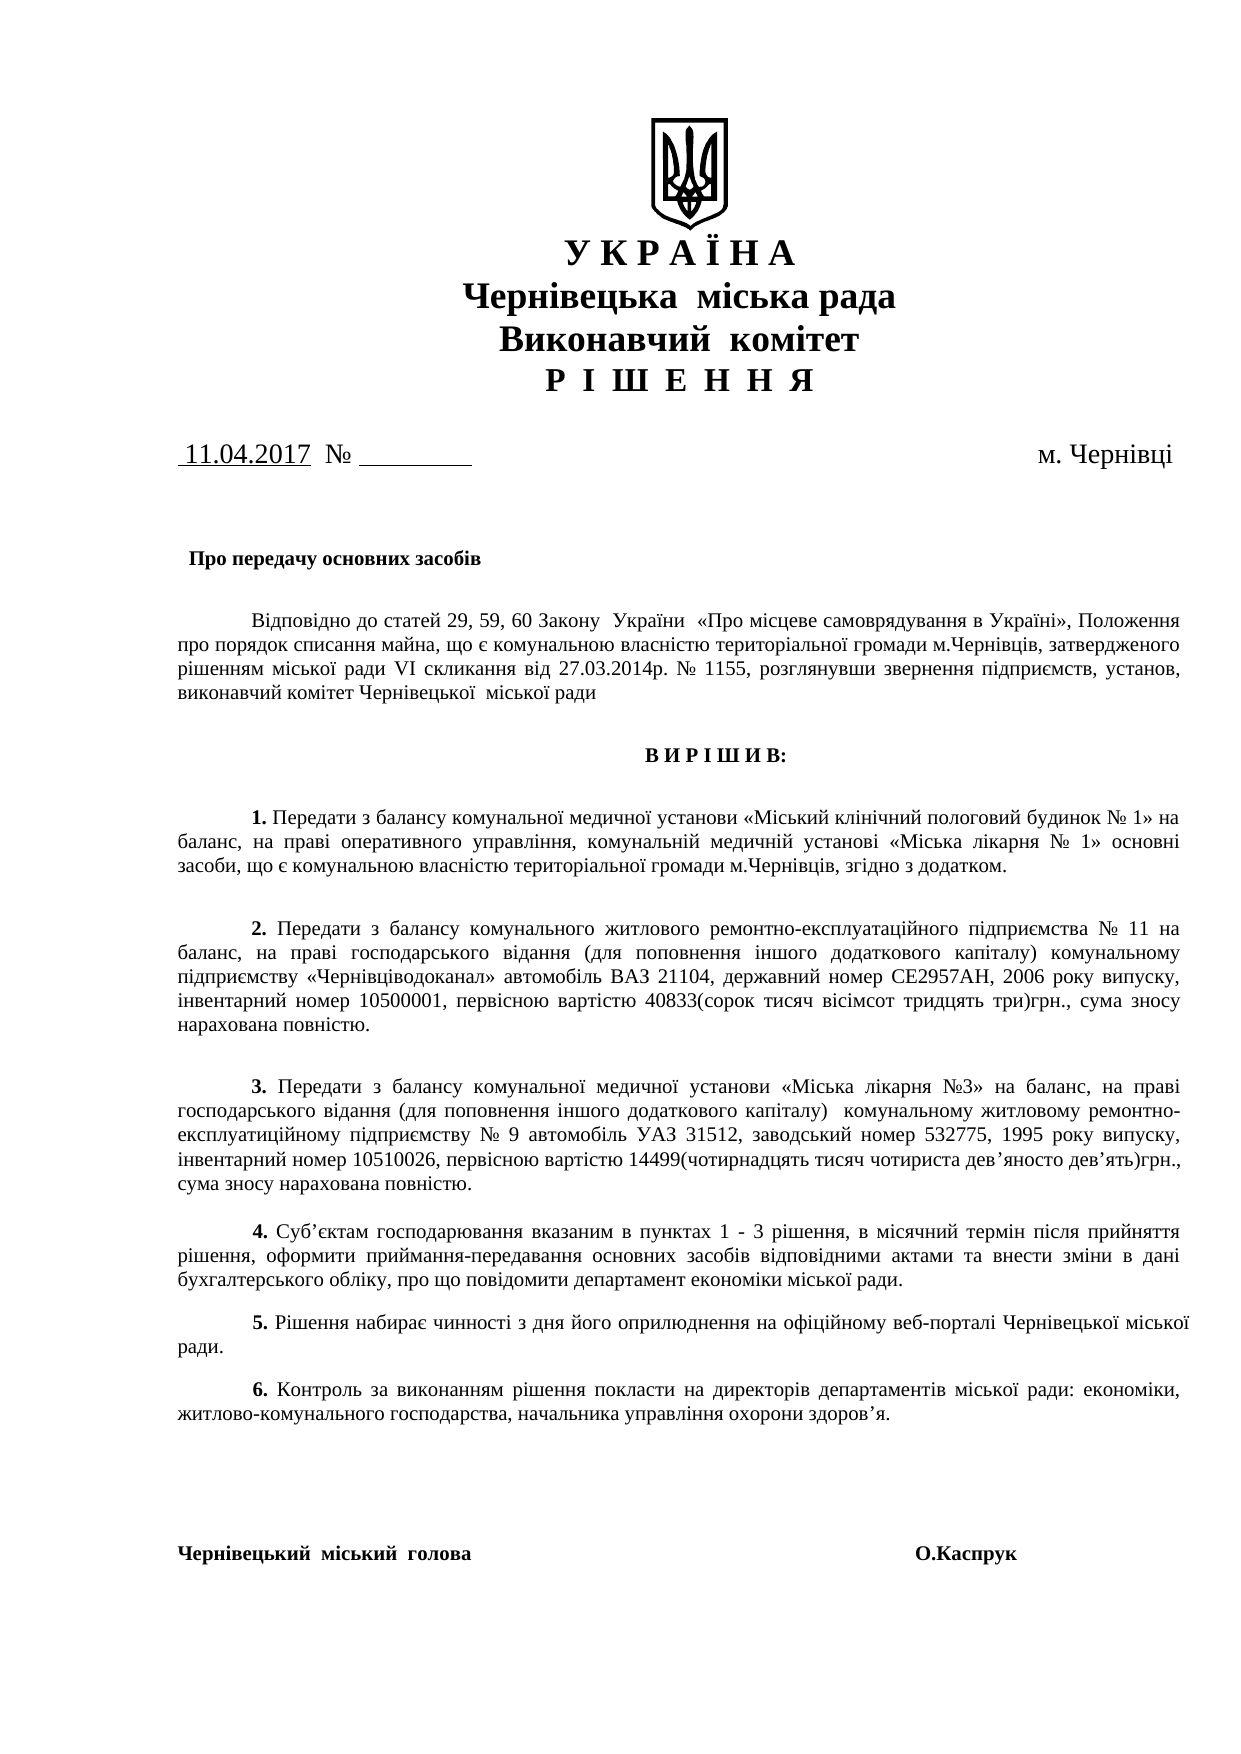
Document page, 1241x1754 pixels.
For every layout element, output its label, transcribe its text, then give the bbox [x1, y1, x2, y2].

subtitle Виконавчий комітет [177, 317, 1181, 360]
table_header Про передачу основних засобів [177, 546, 545, 570]
text У К Р А Ї Н А [177, 231, 1181, 274]
text 6. Контроль за виконанням рішення покласти на директорів департаментів міської ради: економіки, житлово-комунального господарства, начальника управління охорони здоров’я. [177, 1377, 1181, 1425]
text Чернівецький міський голова О.Каспрук [177, 1540, 1190, 1564]
text 1. Передати з балансу комунальної медичної установи «Міський клінічний пологовий будинок № 1» на баланс, на праві оперативного управління, комунальній медичній установі «Міська лікарня № 1» основні засоби, що є комунальною власністю територіальної громади м.Чернівців, згідно з додатком. [177, 805, 1181, 877]
text Чернівецька міська рада [177, 274, 1181, 317]
text 3. Передати з балансу комунальної медичної установи «Міська лікарня №3» на баланс, на праві господарського відання (для поповнення іншого додаткового капіталу) комунальному житловому ремонтно-експлуатиційному підприємству № 9 автомобіль УАЗ 31512, заводський номер 532775, 1995 року випуску, інвентарний номер 10510026, первісною вартістю 14499(чотирнадцять тисяч чотириста дев’яносто дев’ять)грн., сума зносу нарахована повністю. [177, 1074, 1181, 1194]
subtitle Р І Ш Е Н Н Я [177, 360, 1181, 398]
text 4. Суб’єктам господарювання вказаним в пунктах 1 - 3 рішення, в місячний термін після прийняття рішення, оформити приймання-передавання основних засобів відповідними актами та внести зміни в дані бухгалтерського обліку, про що повідомити департамент економіки міської ради. [177, 1219, 1181, 1291]
text 2. Передати з балансу комунального житлового ремонтно-експлуатаційного підприємства № 11 на баланс, на праві господарського відання (для поповнення іншого додаткового капіталу) комунальному підприємству «Чернівціводоканал» автомобіль ВАЗ 21104, державний номер СЕ2957АН, 2006 року випуску, інвентарний номер 10500001, первісною вартістю 40833(сорок тисяч вісімсот тридцять три)грн., сума зносу нарахована повністю. [177, 916, 1181, 1036]
text 11.04.2017 № м. Чернівці [177, 437, 1181, 469]
text Відповідно до статей 29, 59, 60 Закону України «Про місцеве самоврядування в Україні», Положення про порядок списання майна, що є комунальною власністю територіальної громади м.Чернівців, затвердженого рішенням міської ради VI скликання від 27.03.2014р. № 1155, розглянувши звернення підприємств, установ, виконавчий комітет Чернівецької міської ради [177, 608, 1181, 704]
text 5. Рішення набирає чинності з дня його оприлюднення на офіційному веб-порталі Чернівецької міської ради. [177, 1310, 1191, 1358]
text В И Р І Ш И В: [177, 743, 1181, 767]
